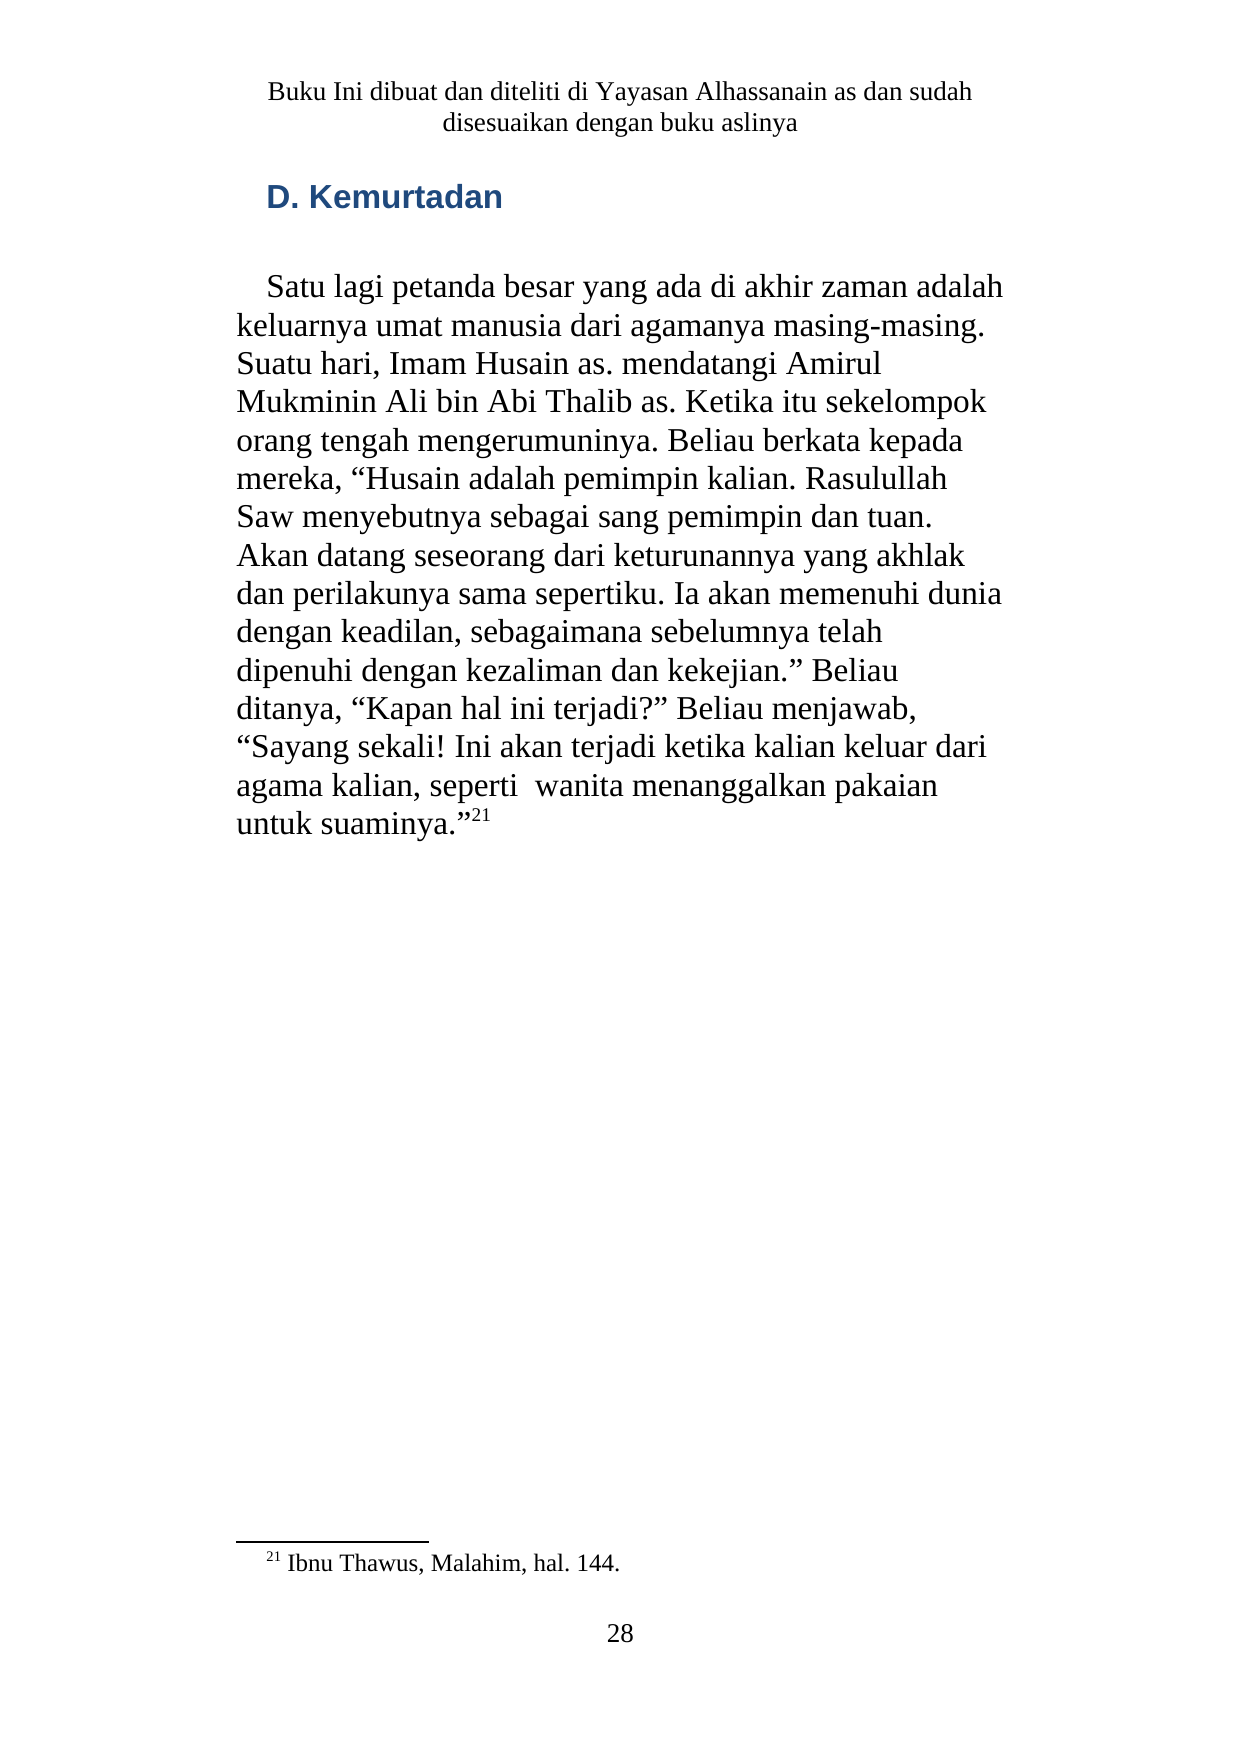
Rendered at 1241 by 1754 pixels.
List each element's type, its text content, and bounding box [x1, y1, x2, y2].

text Satu lagi petanda besar yang ada di akhir zaman adalah keluarnya umat manusia dari agamanya masing-masing. Suatu hari, Imam Husain as. mendatangi Amirul Mukminin Ali bin Abi Thalib as. Ketika itu sekelompok orang tengah mengerumuninya. Beliau berkata kepada mereka, “Husain adalah pemimpin kalian. Rasulullah Saw menyebutnya sebagai sang pemimpin dan tuan. Akan datang seseorang dari keturunannya yang akhlak dan perilakunya sama sepertiku. Ia akan memenuhi dunia dengan keadilan, sebagaimana sebelumnya telah dipenuhi dengan kezaliman dan kekejian.” Beliau ditanya, “Kapan hal ini terjadi?” Beliau menjawab, “Sayang sekali! Ini akan terjadi ketika kalian keluar dari agama kalian, seperti wanita menanggalkan pakaian untuk suaminya.” [236, 266, 1004, 841]
subtitle D. Kemurtadan [236, 177, 1004, 216]
